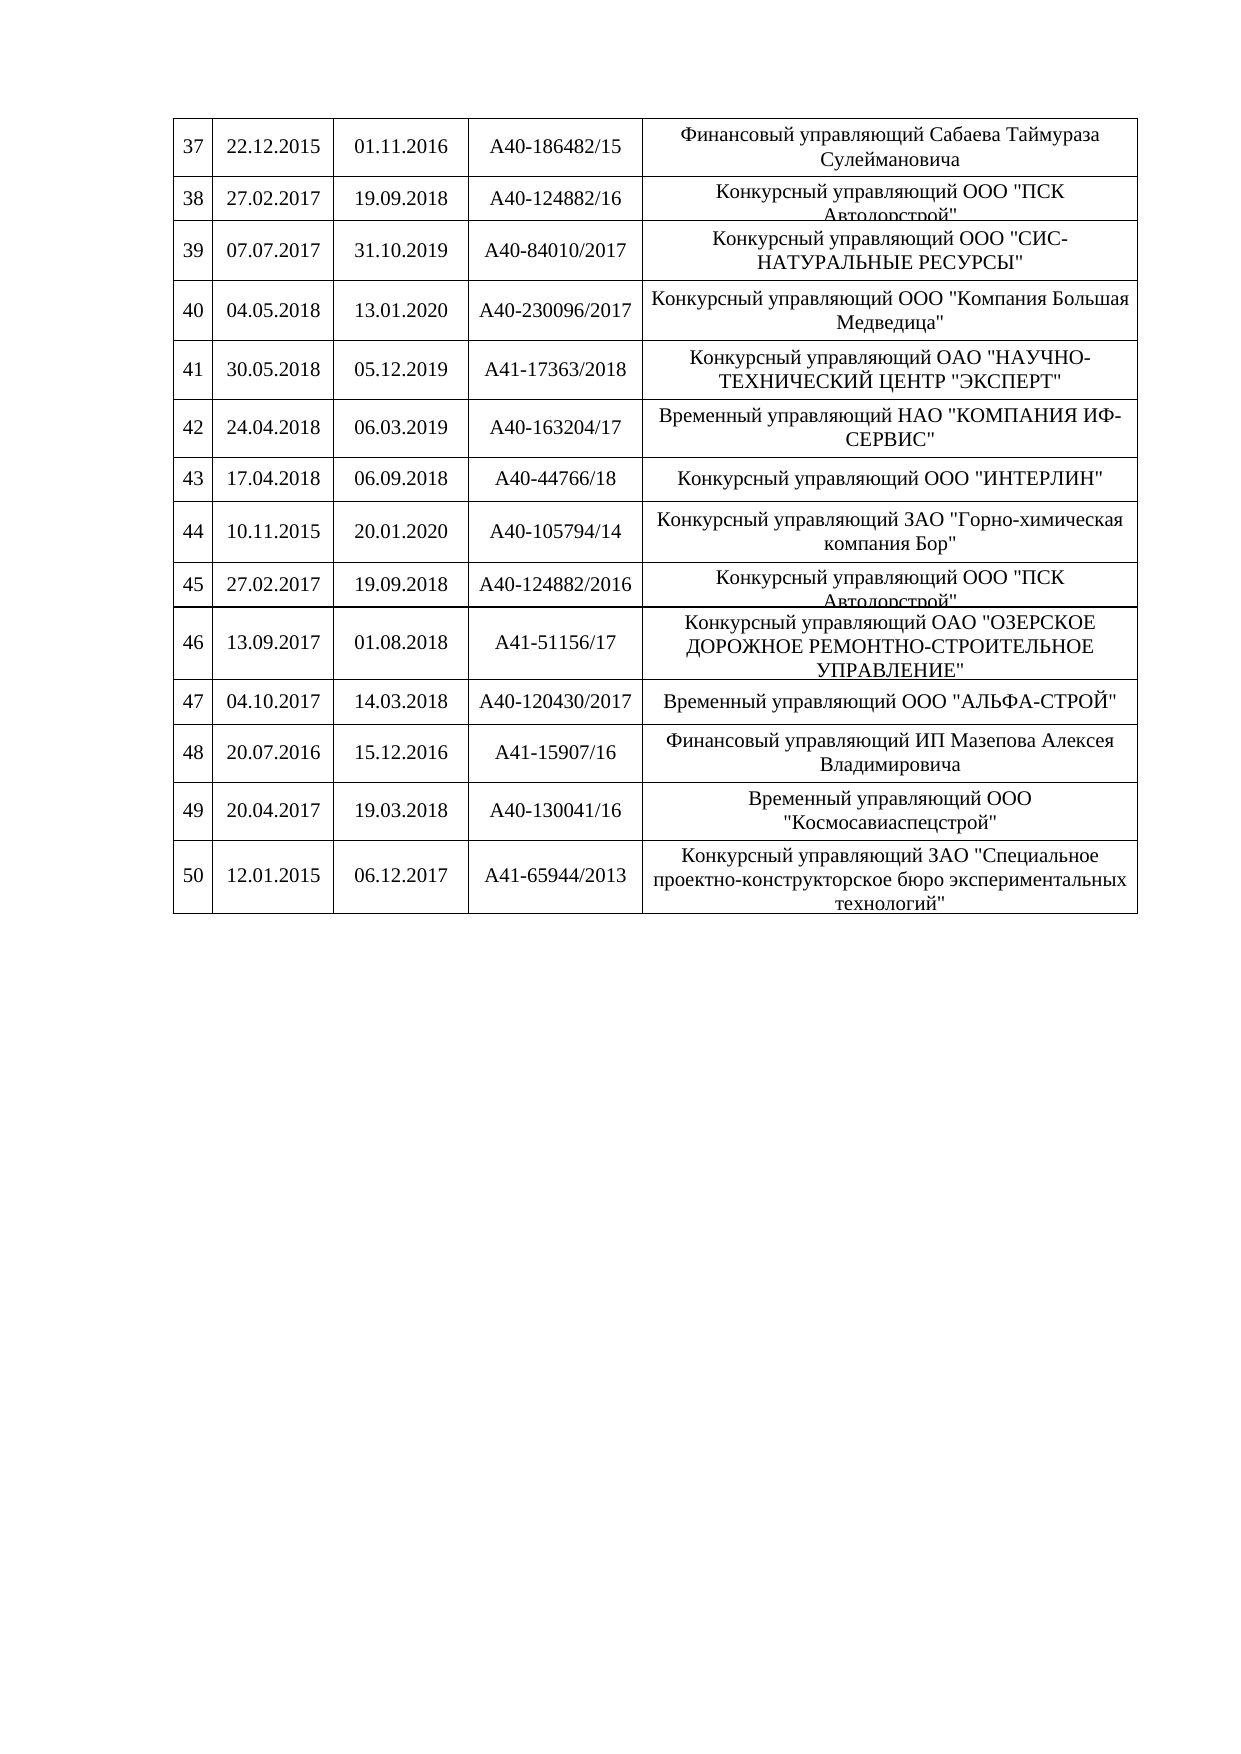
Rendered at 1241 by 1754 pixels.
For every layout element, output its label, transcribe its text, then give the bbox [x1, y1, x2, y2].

table_cell Конкурсный управляющий ОАО "НАУЧНО-ТЕХНИЧЕСКИЙ ЦЕНТР "ЭКСПЕРТ" [643, 341, 1137, 398]
table_cell 06.12.2017 [334, 841, 468, 912]
table_cell 50 [174, 841, 212, 912]
table_cell Конкурсный управляющий ЗАО "Горно-химическая компания Бор" [643, 502, 1137, 562]
table_cell 04.05.2018 [213, 281, 333, 340]
table_cell А41-17363/2018 [469, 341, 642, 398]
table_cell Конкурсный управляющий ООО "СИС-НАТУРАЛЬНЫЕ РЕСУРСЫ" [643, 221, 1137, 280]
table_cell 31.10.2019 [334, 221, 468, 280]
table_cell 30.05.2018 [213, 341, 333, 398]
table_cell 12.01.2015 [213, 841, 333, 912]
table_cell А40-84010/2017 [469, 221, 642, 280]
table_cell 39 [174, 221, 212, 280]
table_cell Временный управляющий ООО "АЛЬФА-СТРОЙ" [643, 680, 1137, 724]
table_cell А40-44766/18 [469, 458, 642, 501]
table_cell А40-124882/2016 [469, 563, 642, 606]
table_cell Конкурсный управляющий ОАО "ОЗЕРСКОЕ ДОРОЖНОЕ РЕМОНТНО-СТРОИТЕЛЬНОЕ УПРАВЛЕНИЕ" [643, 608, 1137, 679]
table_cell Конкурсный управляющий ООО "ИНТЕРЛИН" [643, 458, 1137, 501]
table_cell А40-120430/2017 [469, 680, 642, 724]
table_cell 27.02.2017 [213, 563, 333, 606]
table_cell А40-163204/17 [469, 400, 642, 457]
table_cell Конкурсный управляющий ООО "Компания Большая Медведица" [643, 281, 1137, 340]
table_cell 22.12.2015 [213, 119, 333, 176]
table_cell 01.08.2018 [334, 608, 468, 679]
table_cell 42 [174, 400, 212, 457]
table_cell 27.02.2017 [213, 177, 333, 220]
table_cell А40-105794/14 [469, 502, 642, 562]
table_cell 04.10.2017 [213, 680, 333, 724]
table_cell 06.03.2019 [334, 400, 468, 457]
table_cell 47 [174, 680, 212, 724]
table_cell 48 [174, 725, 212, 782]
table_cell 43 [174, 458, 212, 501]
table_cell А40-124882/16 [469, 177, 642, 220]
table_cell 01.11.2016 [334, 119, 468, 176]
table_cell А41-15907/16 [469, 725, 642, 782]
table_cell А41-51156/17 [469, 608, 642, 679]
table_cell 37 [174, 119, 212, 176]
table_cell 41 [174, 341, 212, 398]
table_cell 10.11.2015 [213, 502, 333, 562]
table_cell 45 [174, 563, 212, 606]
table_cell 49 [174, 783, 212, 839]
table_cell 15.12.2016 [334, 725, 468, 782]
table_cell 06.09.2018 [334, 458, 468, 501]
table_cell 20.07.2016 [213, 725, 333, 782]
table_cell 46 [174, 608, 212, 679]
table_cell А40-130041/16 [469, 783, 642, 839]
table_cell 19.09.2018 [334, 563, 468, 606]
table_cell Конкурсный управляющий ЗАО "Специальное проектно-конструкторское бюро экспериментальных технологий" [643, 841, 1137, 912]
table_cell 44 [174, 502, 212, 562]
table_cell 14.03.2018 [334, 680, 468, 724]
table_cell А40-186482/15 [469, 119, 642, 176]
table_cell Временный управляющий НАО "КОМПАНИЯ ИФ-СЕРВИС" [643, 400, 1137, 457]
table_cell 13.09.2017 [213, 608, 333, 679]
table_cell Конкурсный управляющий ООО "ПСК Автодорстрой" [643, 563, 1137, 606]
table_cell 20.01.2020 [334, 502, 468, 562]
table_cell 19.03.2018 [334, 783, 468, 839]
table_cell Финансовый управляющий Сабаева Таймураза Сулеймановича [643, 119, 1137, 176]
table_cell 19.09.2018 [334, 177, 468, 220]
table_cell 24.04.2018 [213, 400, 333, 457]
table_cell 07.07.2017 [213, 221, 333, 280]
table_cell 20.04.2017 [213, 783, 333, 839]
table_cell 38 [174, 177, 212, 220]
table_cell 17.04.2018 [213, 458, 333, 501]
table_cell А41-65944/2013 [469, 841, 642, 912]
table_cell Временный управляющий ООО "Космосавиаспецстрой" [643, 783, 1137, 839]
table_cell А40-230096/2017 [469, 281, 642, 340]
table_cell 13.01.2020 [334, 281, 468, 340]
table_cell 40 [174, 281, 212, 340]
table_cell Финансовый управляющий ИП Мазепова Алексея Владимировича [643, 725, 1137, 782]
table_cell Конкурсный управляющий ООО "ПСК Автодорстрой" [643, 177, 1137, 220]
table_cell 05.12.2019 [334, 341, 468, 398]
